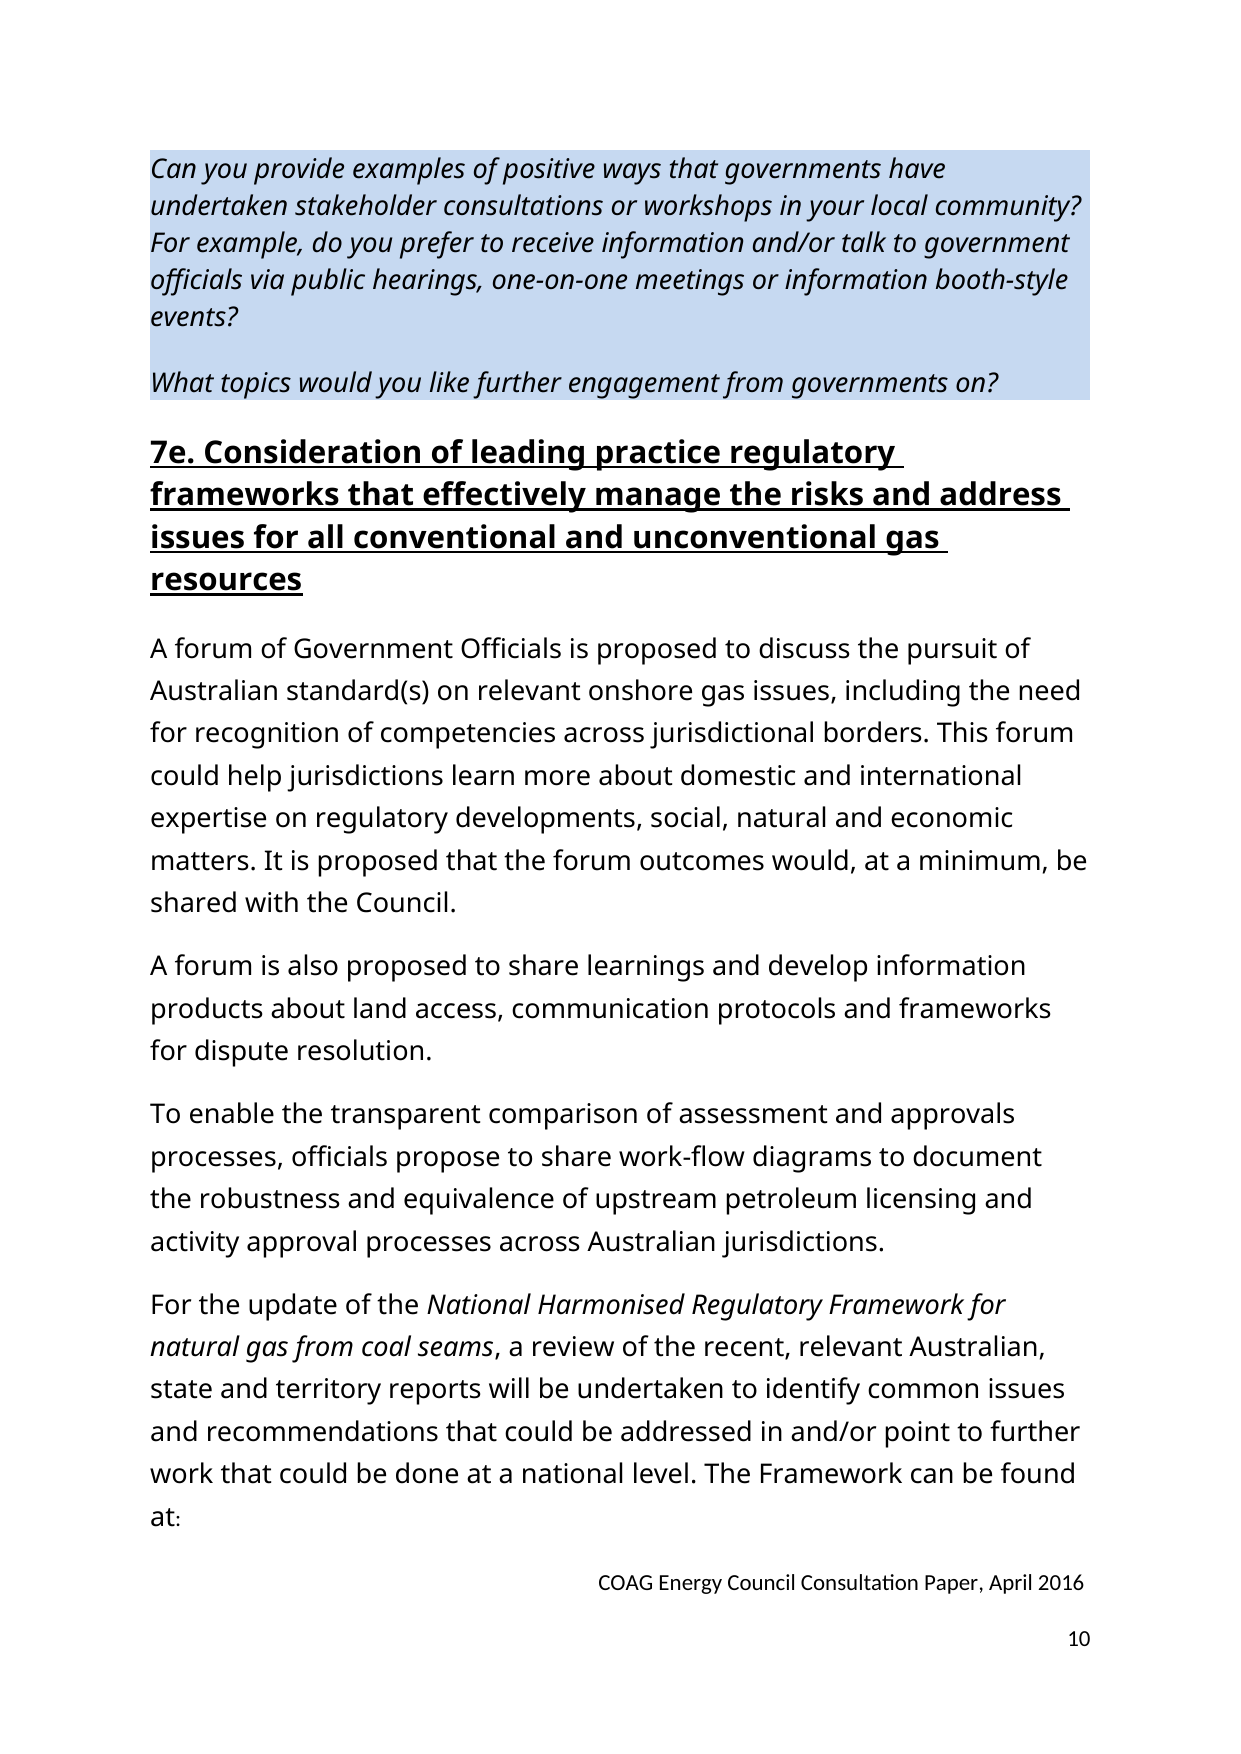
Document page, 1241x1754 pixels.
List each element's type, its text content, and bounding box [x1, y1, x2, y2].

text A forum is also proposed to share learnings and develop information products about land access, communication protocols and frameworks for dispute resolution. [150, 947, 1090, 1068]
text What topics would you like further engagement from governments on? [150, 363, 1090, 400]
text Can you provide examples of positive ways that governments have undertaken stakeholder consultations or workshops in your local community? For example, do you prefer to receive information and/or talk to government officials via public hearings, one-on-one meetings or information booth-style events? [150, 150, 1090, 334]
text A forum of Government Officials is proposed to discuss the pursuit of Australian standard(s) on relevant onshore gas issues, including the need for recognition of competencies across jurisdictional borders. This forum could help jurisdictions learn more about domestic and international expertise on regulatory developments, social, natural and economic matters. It is proposed that the forum outcomes would, at a minimum, be shared with the Council. [150, 629, 1090, 920]
text For the update of the National Harmonised Regulatory Framework for natural gas from coal seams, a review of the recent, relevant Australian, state and territory reports will be undertaken to identify common issues and recommendations that could be addressed in and/or point to further work that could be done at a national level. The Framework can be found at: [150, 1285, 1090, 1534]
text To enable the transparent comparison of assessment and approvals processes, officials propose to share work-flow diagrams to document the robustness and equivalence of upstream petroleum licensing and activity approval processes across Australian jurisdictions. [150, 1095, 1090, 1259]
subtitle 7e. Consideration of leading practice regulatory frameworks that effectively manage the risks and address issues for all conventional and unconventional gas resources [150, 429, 1090, 600]
